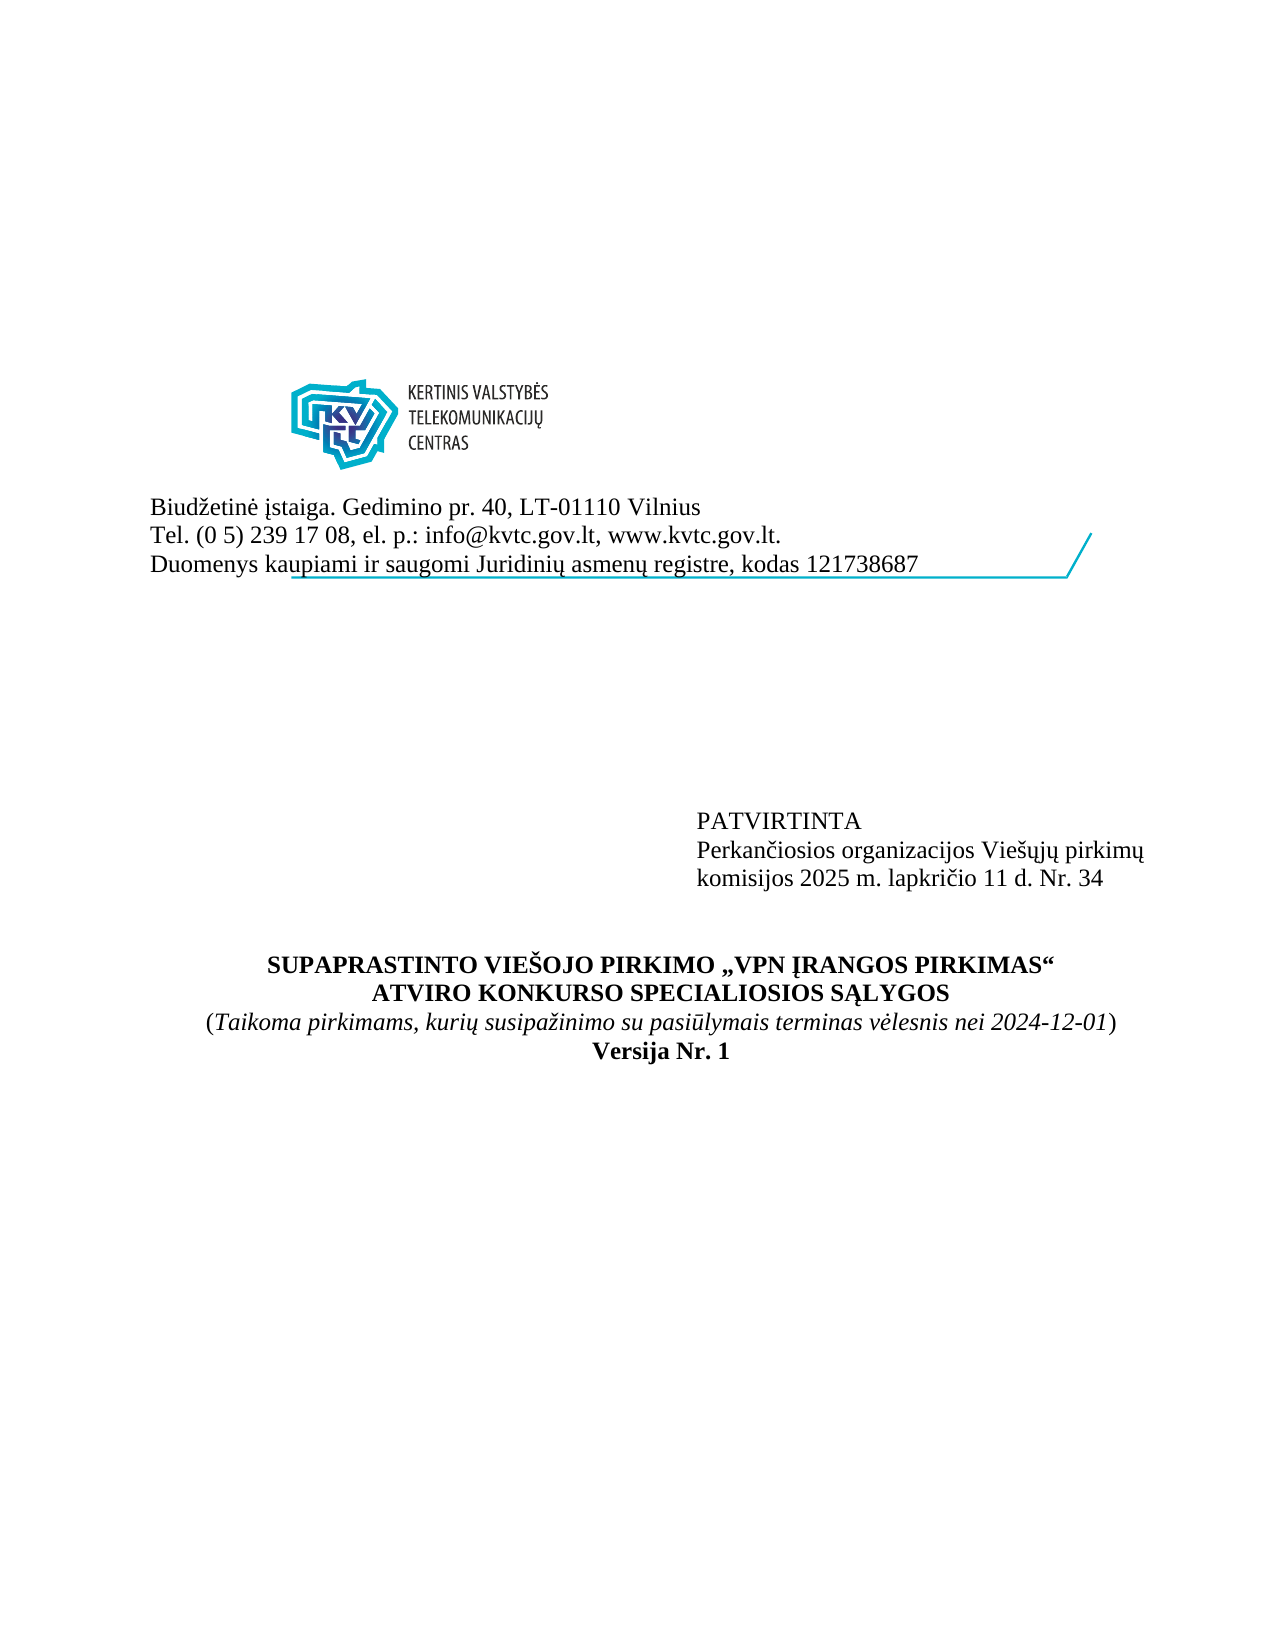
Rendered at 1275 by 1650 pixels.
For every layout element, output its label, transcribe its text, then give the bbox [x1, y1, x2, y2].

text Biudžetinė įstaiga. Gedimino pr. 40, LT-01110 Vilnius Tel. (0 5) 239 17 08, el. p.: info@kvtc.gov.lt, www.kvtc.gov.lt. Duomenys kaupiami ir saugomi Juridinių asmenų registre, kodas 121738687 [150, 492, 1172, 578]
